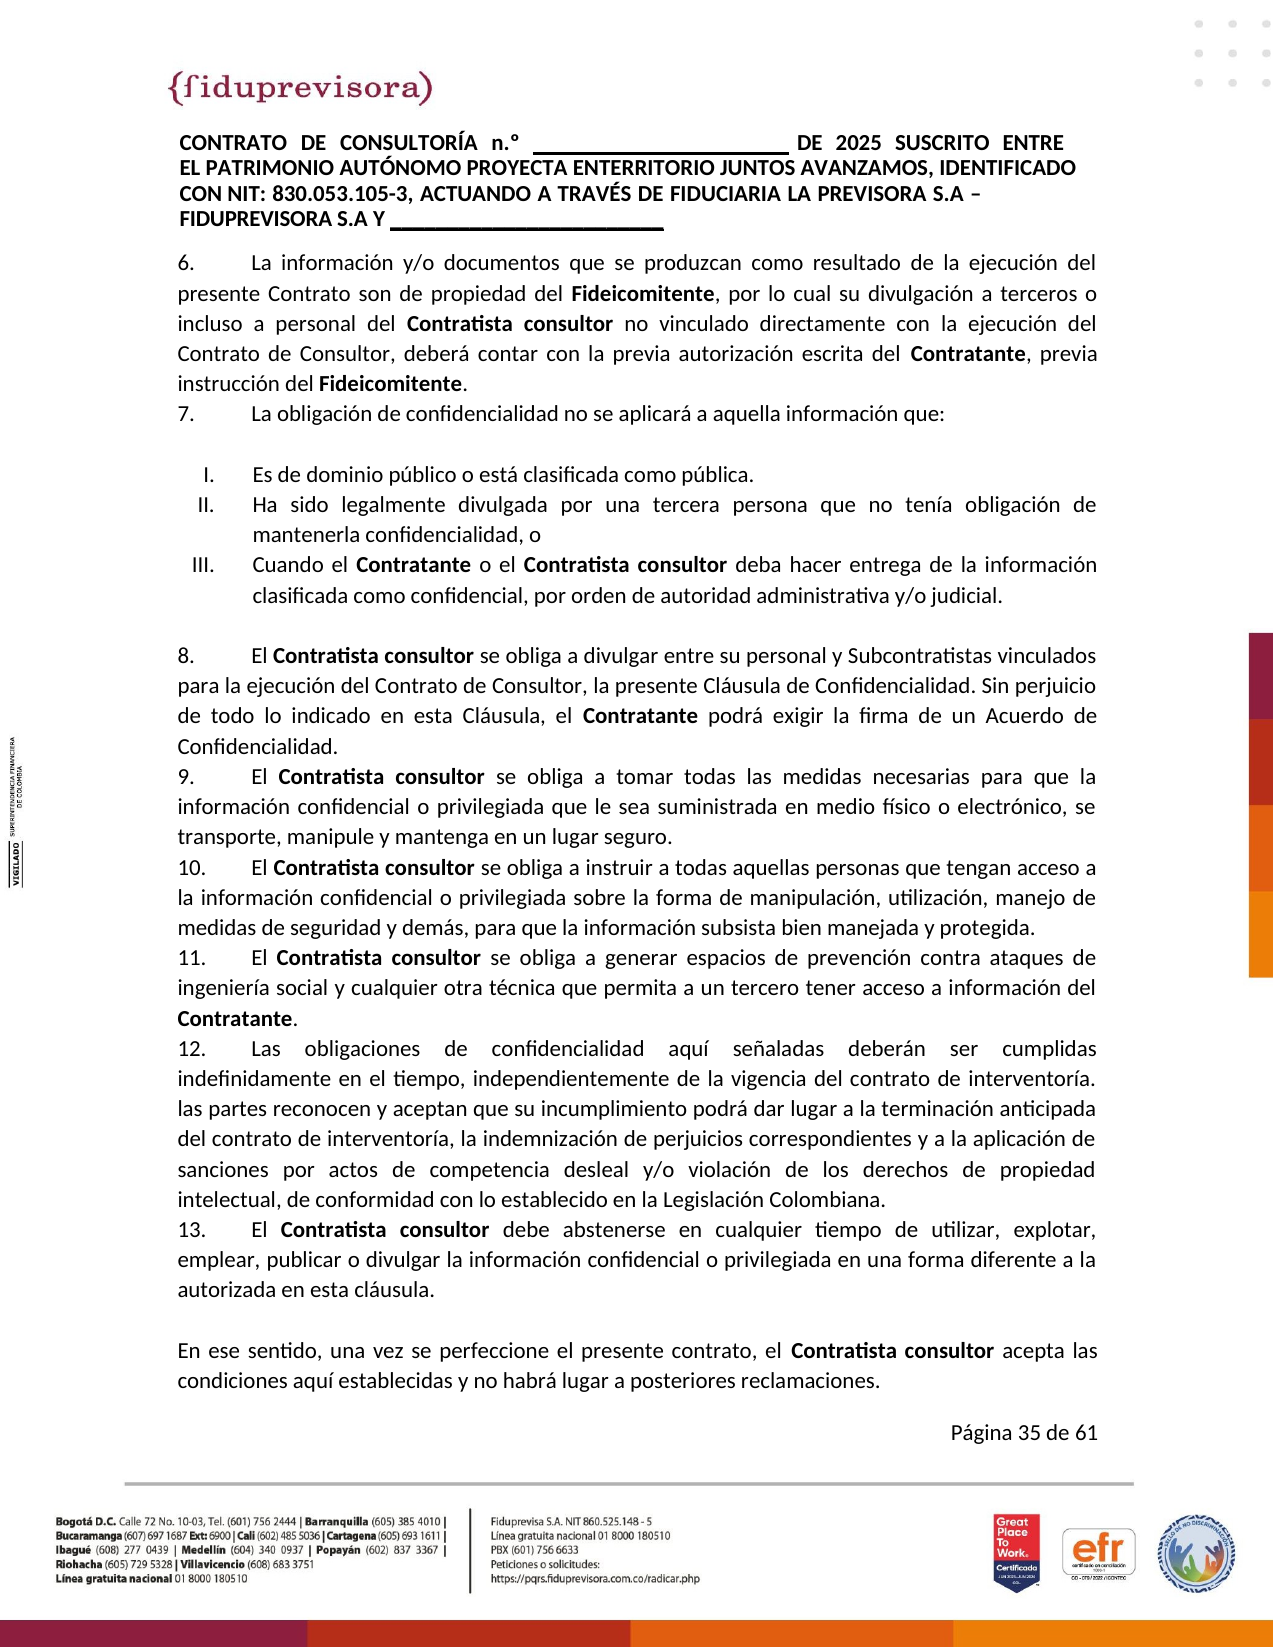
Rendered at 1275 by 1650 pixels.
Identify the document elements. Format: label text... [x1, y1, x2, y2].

text 12. Las obligaciones de confidencialidad aquí señaladas deberán ser cumplidas indefinidamente en el tiempo, independientemente de la vigencia del contrato de interventoría. las partes reconocen y aceptan que su incumplimiento podrá dar lugar a la terminación anticipada del contrato de interventoría, la indemnización de perjuicios correspondientes y a la aplicación de sanciones por actos de competencia desleal y/o violación de los derechos de propiedad intelectual, de conformidad con lo establecido en la Legislación Colombiana. [177, 1034, 1098, 1213]
text 8. El Contratista consultor se obliga a divulgar entre su personal y Subcontratistas vinculados para la ejecución del Contrato de Consultor, la presente Cláusula de Confidencialidad. Sin perjuicio de todo lo indicado en esta Cláusula, el Contratante podrá exigir la firma de un Acuerdo de Confidencialidad. [177, 641, 1098, 760]
list Es de dominio público o está clasificada como pública. [215, 460, 1098, 488]
text 13. El Contratista consultor debe abstenerse en cualquier tiempo de utilizar, explotar, emplear, publicar o divulgar la información confidencial o privilegiada en una forma diferente a la autorizada en esta cláusula. [177, 1215, 1098, 1304]
picture [163, 18, 1275, 110]
list Ha sido legalmente divulgada por una tercera persona que no tenía obligación de mantenerla confidencialidad, o [215, 490, 1098, 548]
text 9. El Contratista consultor se obliga a tomar todas las medidas necesarias para que la información confidencial o privilegiada que le sea suministrada en medio físico o electrónico, se transporte, manipule y mantenga en un lugar seguro. [177, 762, 1098, 851]
list Cuando el Contratante o el Contratista consultor deba hacer entrega de la información clasificada como confidencial, por orden de autoridad administrativa y/o judicial. [215, 551, 1098, 609]
picture [0, 628, 1273, 1647]
text 10. El Contratista consultor se obliga a instruir a todas aquellas personas que tengan acceso a la información confidencial o privilegiada sobre la forma de manipulación, utilización, manejo de medidas de seguridad y demás, para que la información subsista bien manejada y protegida. [177, 853, 1098, 941]
text En ese sentido, una vez se perfeccione el presente contrato, el Contratista consultor acepta las condiciones aquí establecidas y no habrá lugar a posteriores reclamaciones. [177, 1336, 1098, 1394]
text 7. La obligación de confidencialidad no se aplicará a aquella información que: [177, 399, 1098, 428]
text 11. El Contratista consultor se obliga a generar espacios de prevención contra ataques de ingeniería social y cualquier otra técnica que permita a un tercero tener acceso a información del Contratante. [177, 943, 1098, 1032]
text 6. La información y/o documentos que se produzcan como resultado de la ejecución del presente Contrato son de propiedad del Fideicomitente, por lo cual su divulgación a terceros o incluso a personal del Contratista consultor no vinculado directamente con la ejecución del Contrato de Consultor, deberá contar con la previa autorización escrita del Contratante, previa instrucción del Fideicomitente. [177, 248, 1098, 397]
